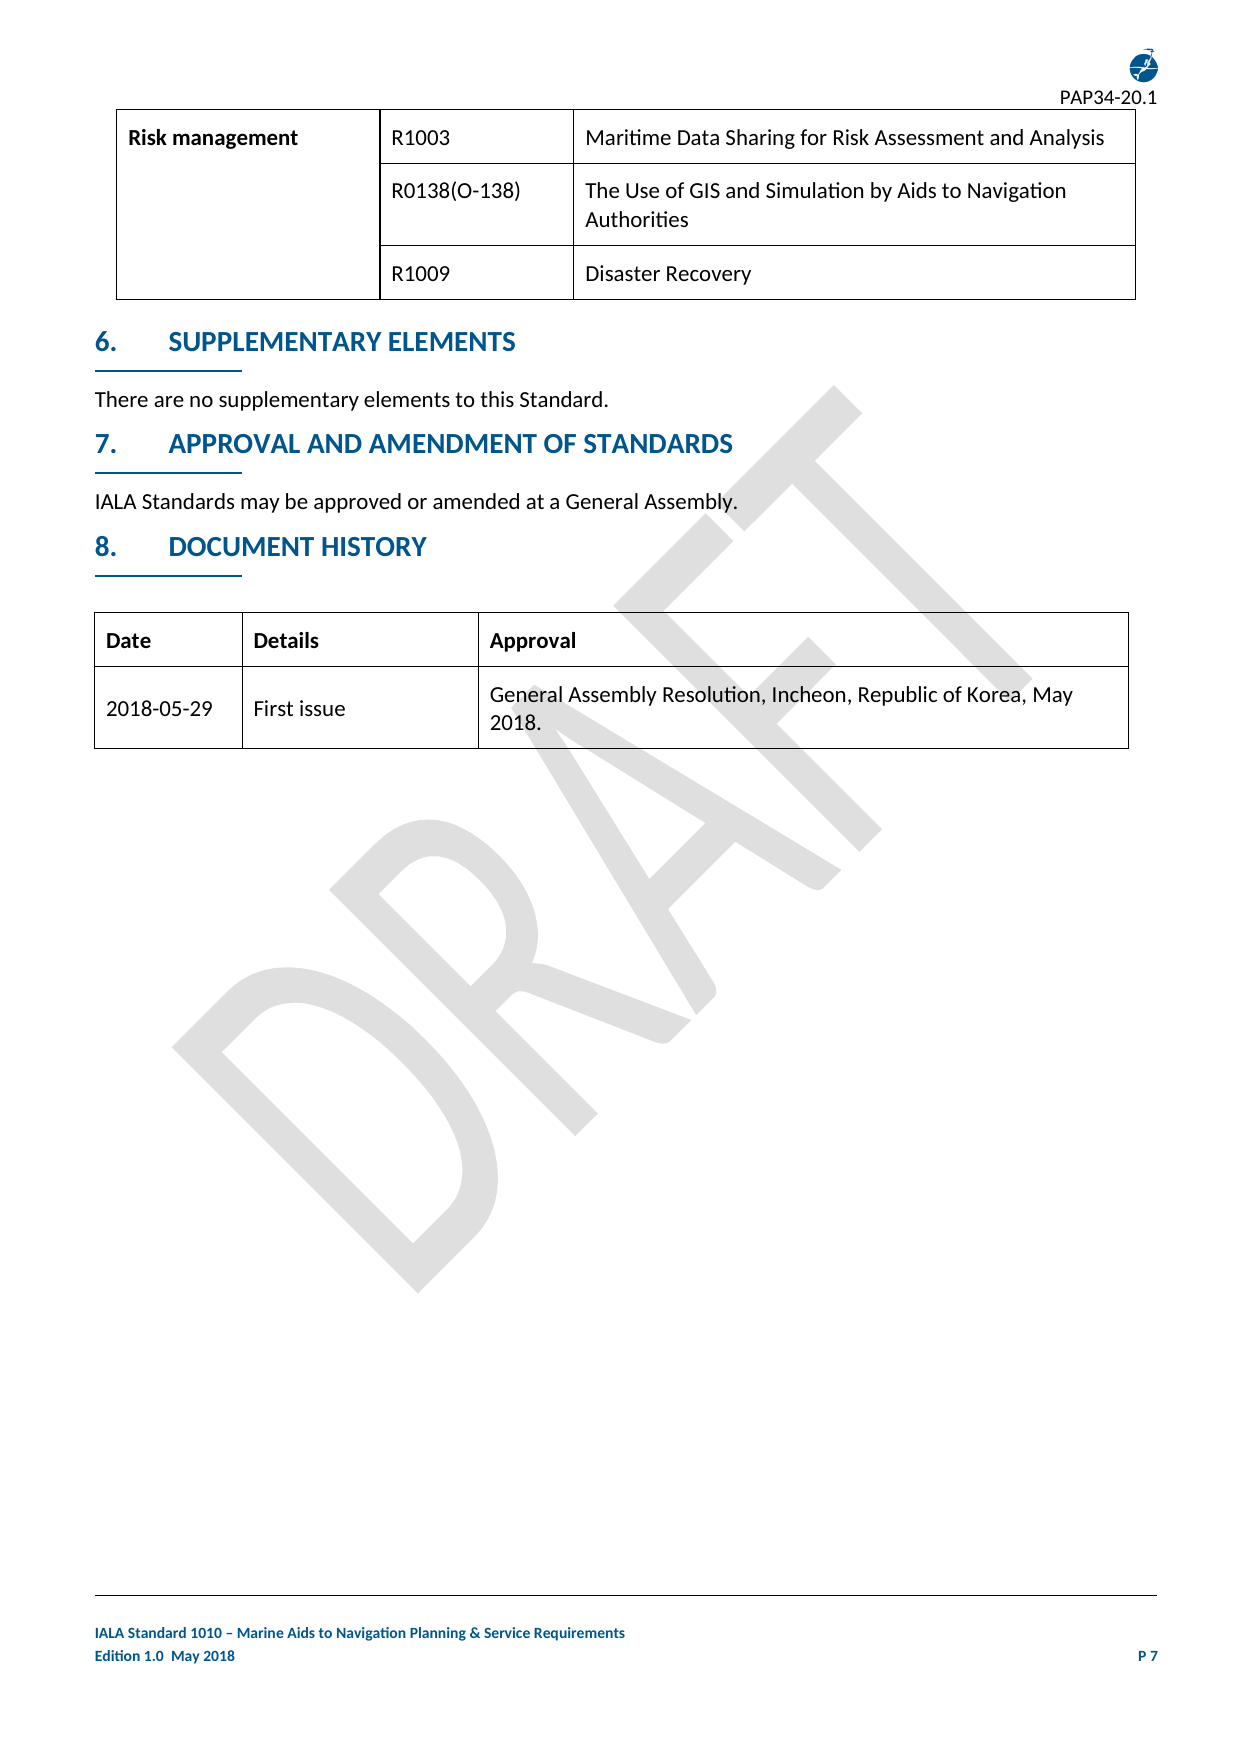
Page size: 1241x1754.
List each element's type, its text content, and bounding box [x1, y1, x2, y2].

table_header Risk management [117, 110, 379, 299]
subtitle APPROVAL AND AMENDMENT OF STANDARDS [94, 425, 1157, 461]
table_header Approval [479, 613, 1128, 666]
table_cell The Use of GIS and Simulation by Aids to Navigation Authorities [574, 164, 1135, 245]
subtitle SUPPLEMENTARY ELEMENTS [94, 323, 1157, 359]
table_cell Disaster Recovery [574, 246, 1135, 299]
table_cell 2018-05-29 [95, 667, 242, 748]
table_cell R0138(O-138) [381, 164, 573, 245]
table_cell First issue [243, 667, 478, 748]
table_header Details [243, 613, 478, 666]
table_header Maritime Data Sharing for Risk Assessment and Analysis [574, 110, 1135, 163]
text There are no supplementary elements to this Standard. [94, 385, 1157, 413]
table_cell General Assembly Resolution, Incheon, Republic of Korea, May 2018. [479, 667, 1128, 748]
text IALA Standards may be approved or amended at a General Assembly. [94, 487, 1157, 515]
table_header R1003 [381, 110, 573, 163]
subtitle DOCUMENT HISTORY [94, 528, 1157, 563]
table_cell R1009 [381, 246, 573, 299]
picture [1098, 0, 1217, 117]
table_header Date [95, 613, 242, 666]
